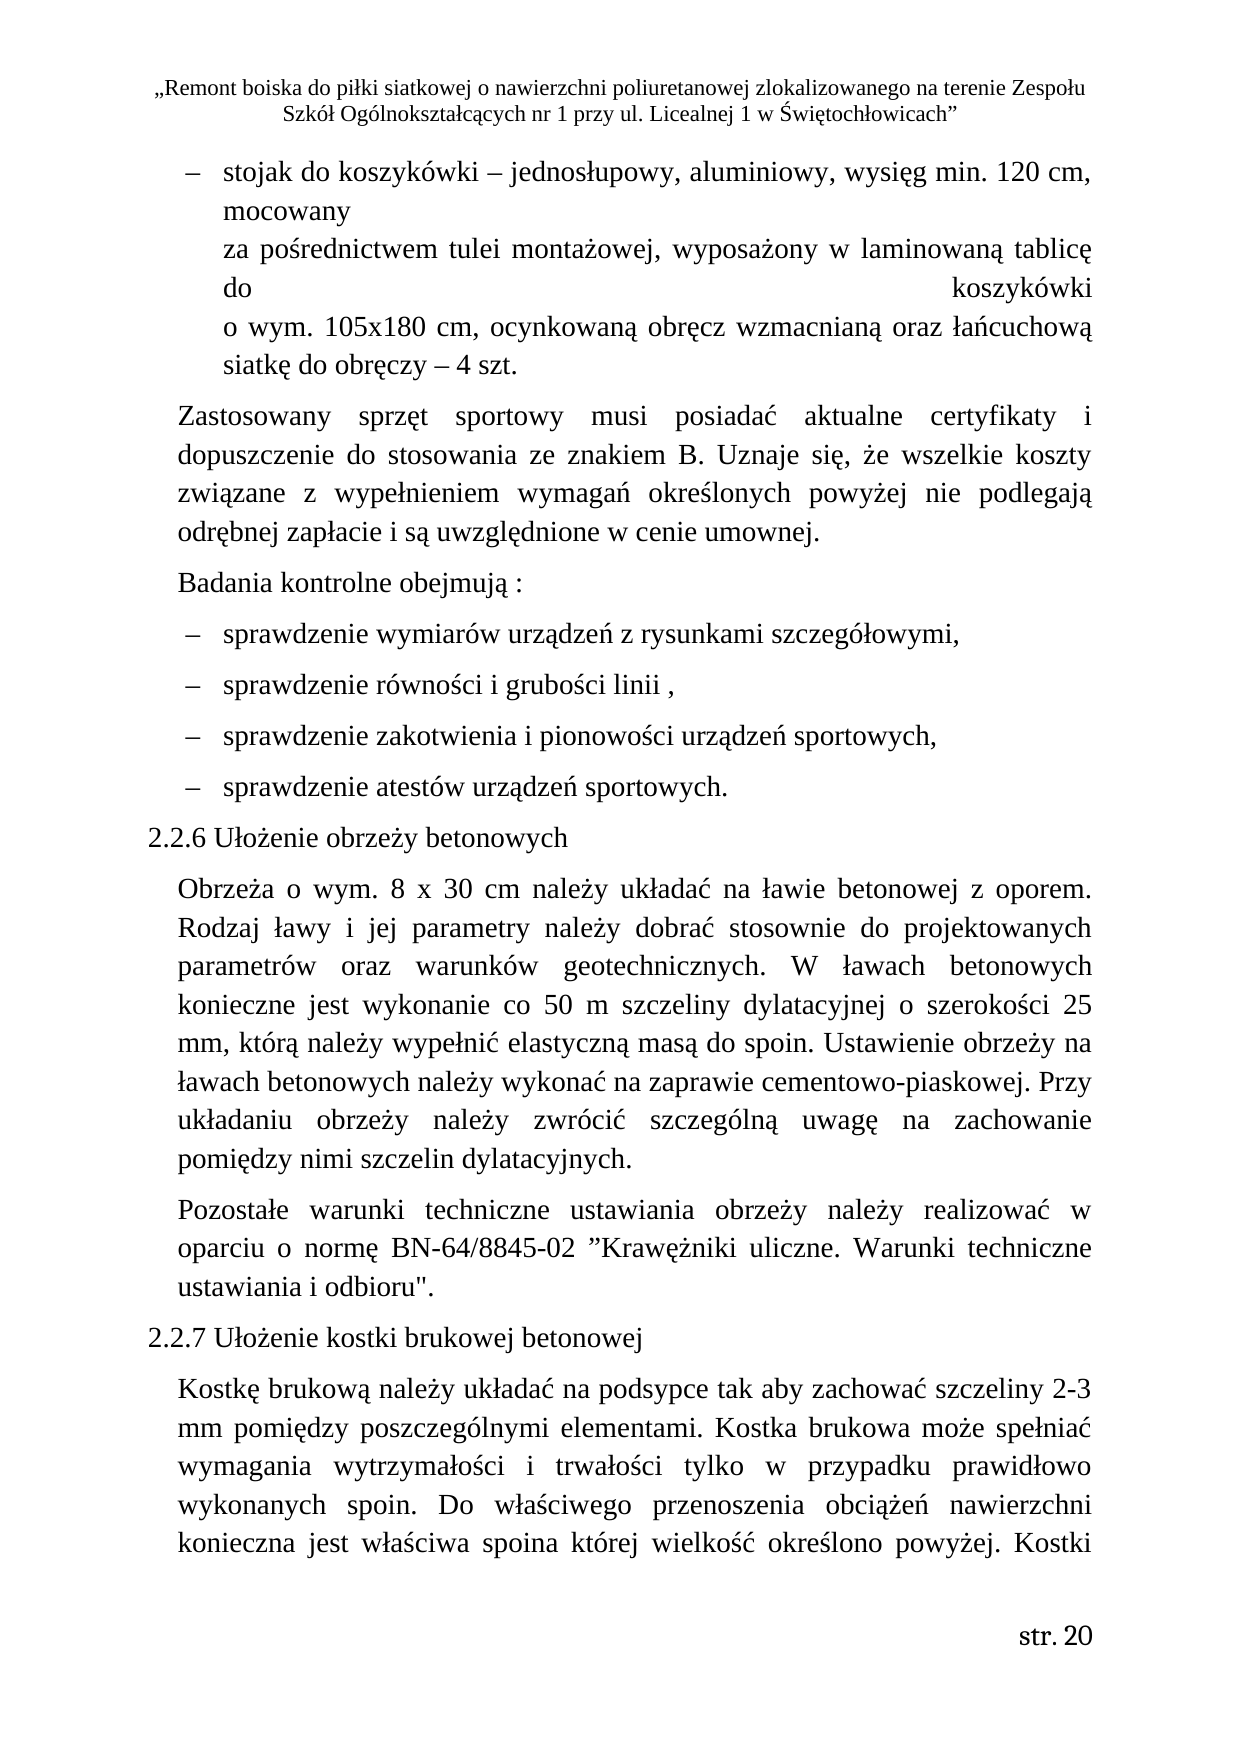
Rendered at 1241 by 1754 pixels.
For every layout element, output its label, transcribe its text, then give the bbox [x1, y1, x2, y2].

list sprawdzenie atestów urządzeń sportowych. [185, 769, 1093, 803]
text Pozostałe warunki techniczne ustawiania obrzeży należy realizować w oparciu o normę BN-64/8845-02 ”Krawężniki uliczne. Warunki techniczne ustawiania i odbioru". [177, 1192, 1093, 1303]
list stojak do koszykówki – jednosłupowy, aluminiowy, wysięg min. 120 cm, mocowany za pośrednictwem tulei montażowej, wyposażony w laminowaną tablicę do koszykówki o wym. 105x180 cm, ocynkowaną obręcz wzmacnianą oraz łańcuchową siatkę do obręczy – 4 szt. [185, 154, 1093, 381]
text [177, 1371, 1093, 1559]
list sprawdzenie wymiarów urządzeń z rysunkami szczegółowymi, [185, 616, 1093, 649]
list sprawdzenie zakotwienia i pionowości urządzeń sportowych, [185, 718, 1093, 752]
text 2.2.7 Ułożenie kostki brukowej betonowej [148, 1320, 1093, 1354]
text Zastosowany sprzęt sportowy musi posiadać aktualne certyfikaty i dopuszczenie do stosowania ze znakiem B. Uznaje się, że wszelkie koszty związane z wypełnieniem wymagań określonych powyżej nie podlegają odrębnej zapłacie i są uwzględnione w cenie umownej. [177, 398, 1093, 547]
list sprawdzenie równości i grubości linii , [185, 667, 1093, 701]
text Badania kontrolne obejmują : [177, 565, 1093, 598]
text 2.2.6 Ułożenie obrzeży betonowych [148, 820, 1093, 854]
text Obrzeża o wym. 8 x 30 cm należy układać na ławie betonowej z oporem. Rodzaj ławy i jej parametry należy dobrać stosownie do projektowanych parametrów oraz warunków geotechnicznych. W ławach betonowych konieczne jest wykonanie co 50 m szczeliny dylatacyjnej o szerokości 25 mm, którą należy wypełnić elastyczną masą do spoin. Ustawienie obrzeży na ławach betonowych należy wykonać na zaprawie cementowo-piaskowej. Przy układaniu obrzeży należy zwrócić szczególną uwagę na zachowanie pomiędzy nimi szczelin dylatacyjnych. [177, 871, 1093, 1174]
